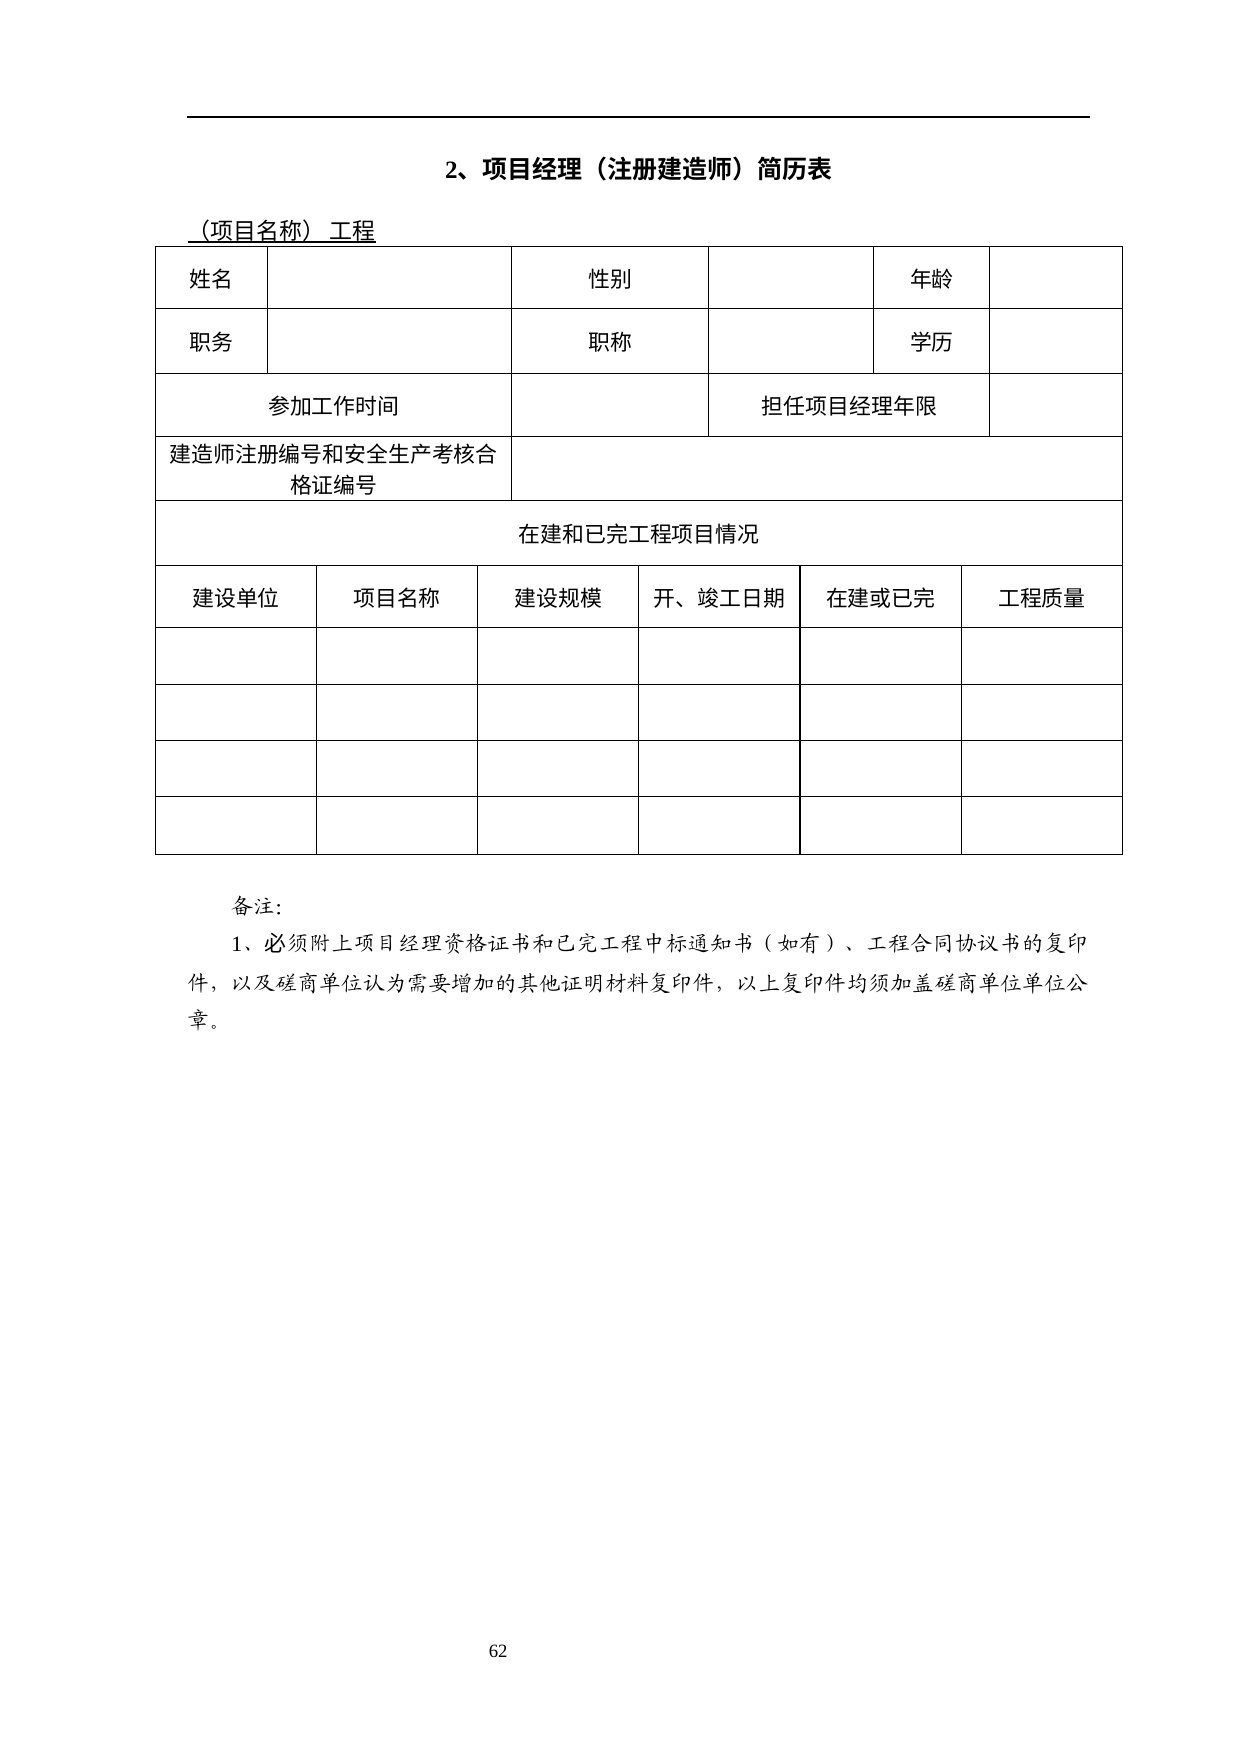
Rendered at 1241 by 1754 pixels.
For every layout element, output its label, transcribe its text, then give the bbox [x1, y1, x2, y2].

table_cell 职称 [512, 309, 708, 373]
table_cell [990, 309, 1122, 373]
table_cell [478, 741, 638, 796]
table_cell [639, 685, 799, 740]
table_cell [478, 628, 638, 683]
text 备注： [187, 892, 1090, 917]
table_cell [962, 685, 1122, 740]
table_cell [801, 741, 961, 796]
table_header [709, 247, 873, 308]
table_cell [962, 741, 1122, 796]
table_cell [478, 797, 638, 853]
table_header [268, 247, 511, 308]
table_header 年龄 [874, 247, 989, 308]
table_cell [639, 797, 799, 853]
table_cell [512, 374, 708, 436]
text 1、必须附上项目经理资格证书和已完工程中标通知书（如有）、工程合同协议书的复印件，以及磋商单位认为需要增加的其他证明材料复印件，以上复印件均须加盖磋商单位单位公章。 [187, 930, 1090, 1032]
table_cell 职务 [156, 309, 267, 373]
table_cell [709, 309, 873, 373]
table_cell 参加工作时间 [156, 374, 511, 436]
text （项目名称） 工程 [187, 213, 1090, 246]
table_cell [639, 628, 799, 683]
table_cell [317, 741, 477, 796]
text 2、项目经理（注册建造师）简历表 [187, 150, 1090, 186]
table_cell [268, 309, 511, 373]
table_cell 开、竣工日期 [639, 566, 799, 627]
table_cell [639, 741, 799, 796]
table_cell 在建或已完 [801, 566, 961, 627]
table_cell [512, 437, 1122, 500]
table_cell [801, 628, 961, 683]
table_cell 建设规模 [478, 566, 638, 627]
table_cell [990, 374, 1122, 436]
table_cell 担任项目经理年限 [709, 374, 989, 436]
table_cell [962, 628, 1122, 683]
table_cell [317, 685, 477, 740]
table_cell [156, 741, 316, 796]
table_cell 在建和已完工程项目情况 [156, 501, 1122, 565]
table_header 姓名 [156, 247, 267, 308]
table_cell [317, 797, 477, 853]
table_header 性别 [512, 247, 708, 308]
table_cell 项目名称 [317, 566, 477, 627]
table_cell [156, 685, 316, 740]
table_cell 工程质量 [962, 566, 1122, 627]
table_cell [317, 628, 477, 683]
table_cell [801, 797, 961, 853]
table_cell 建造师注册编号和安全生产考核合格证编号 [156, 437, 511, 500]
table_cell [962, 797, 1122, 853]
table_cell [478, 685, 638, 740]
table_cell 学历 [874, 309, 989, 373]
table_header [990, 247, 1122, 308]
table_cell 建设单位 [156, 566, 316, 627]
table_cell [156, 797, 316, 853]
table_cell [801, 685, 961, 740]
table_cell [156, 628, 316, 683]
